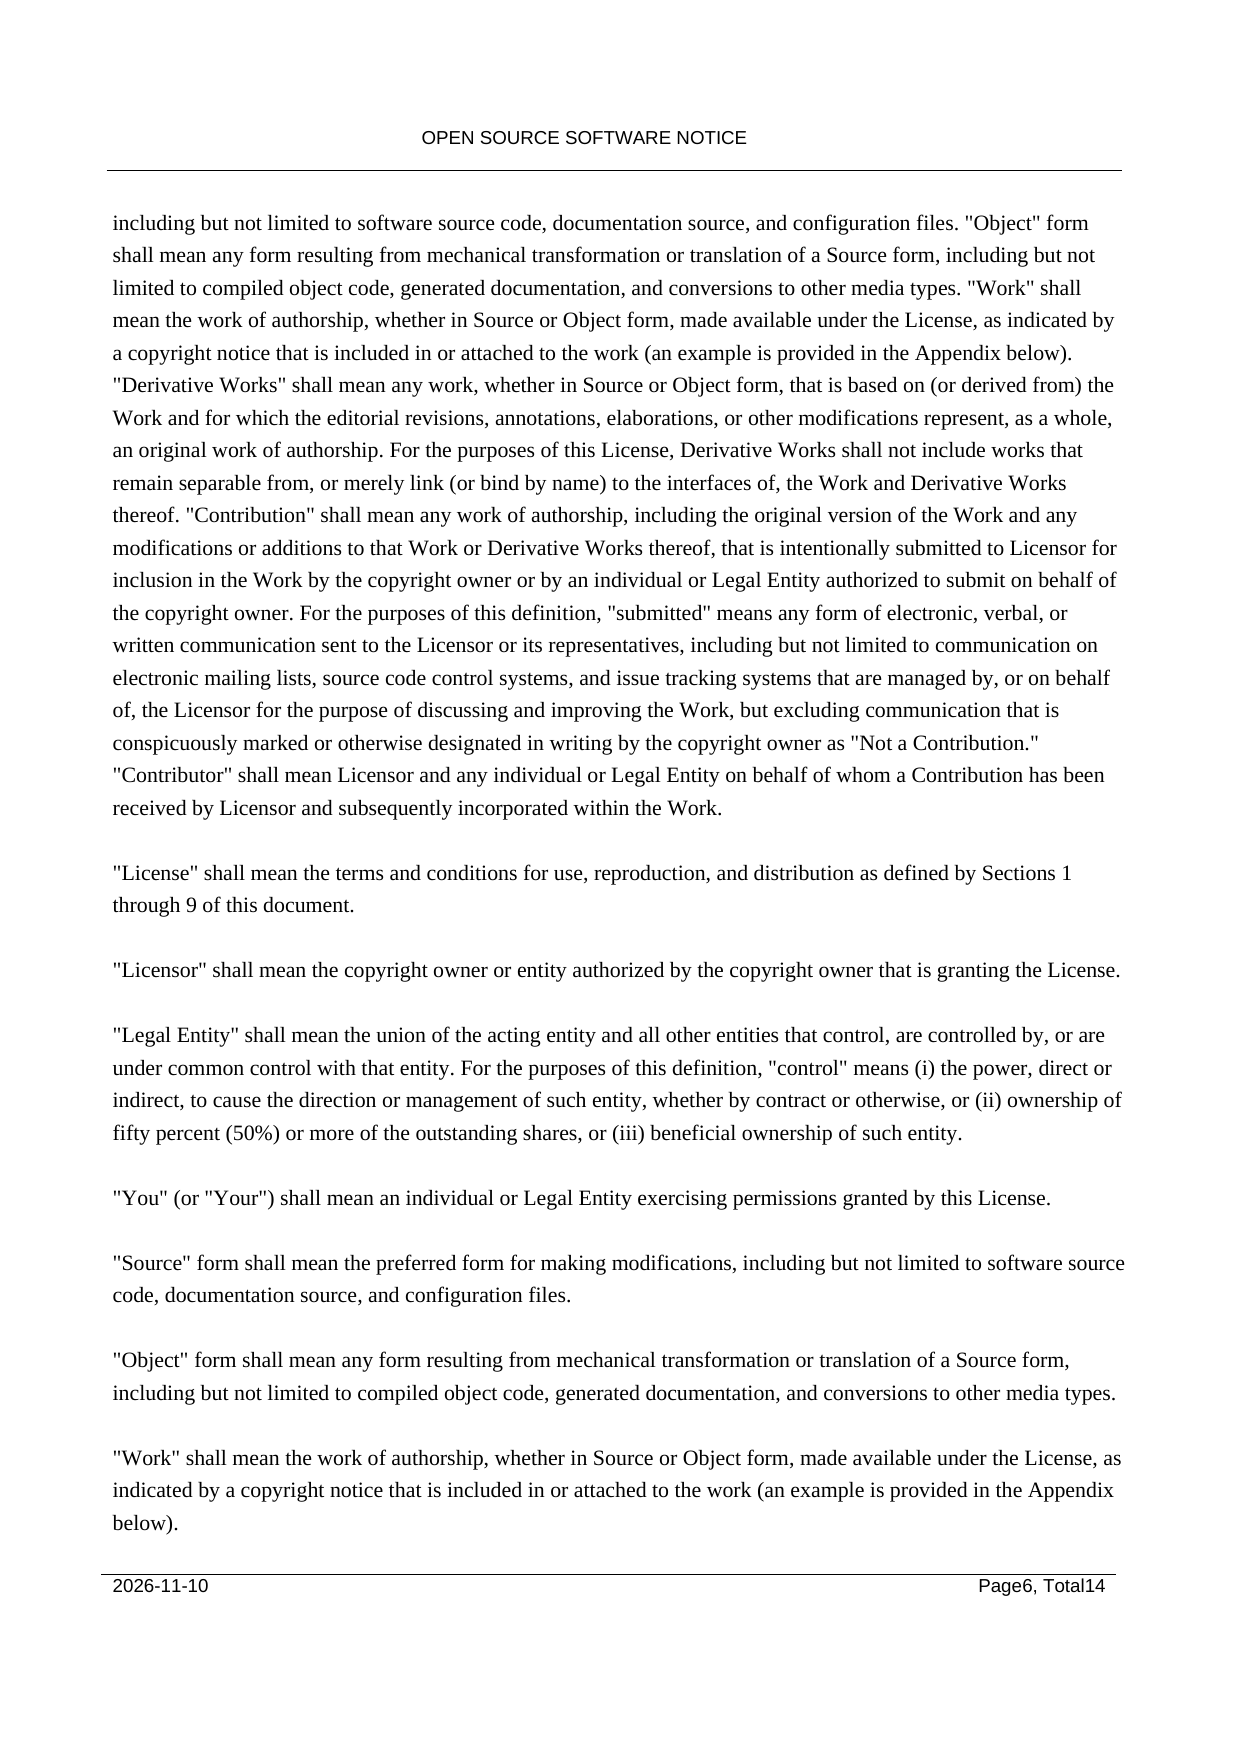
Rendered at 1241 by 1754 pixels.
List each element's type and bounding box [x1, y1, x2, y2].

text [112, 206, 1128, 1539]
